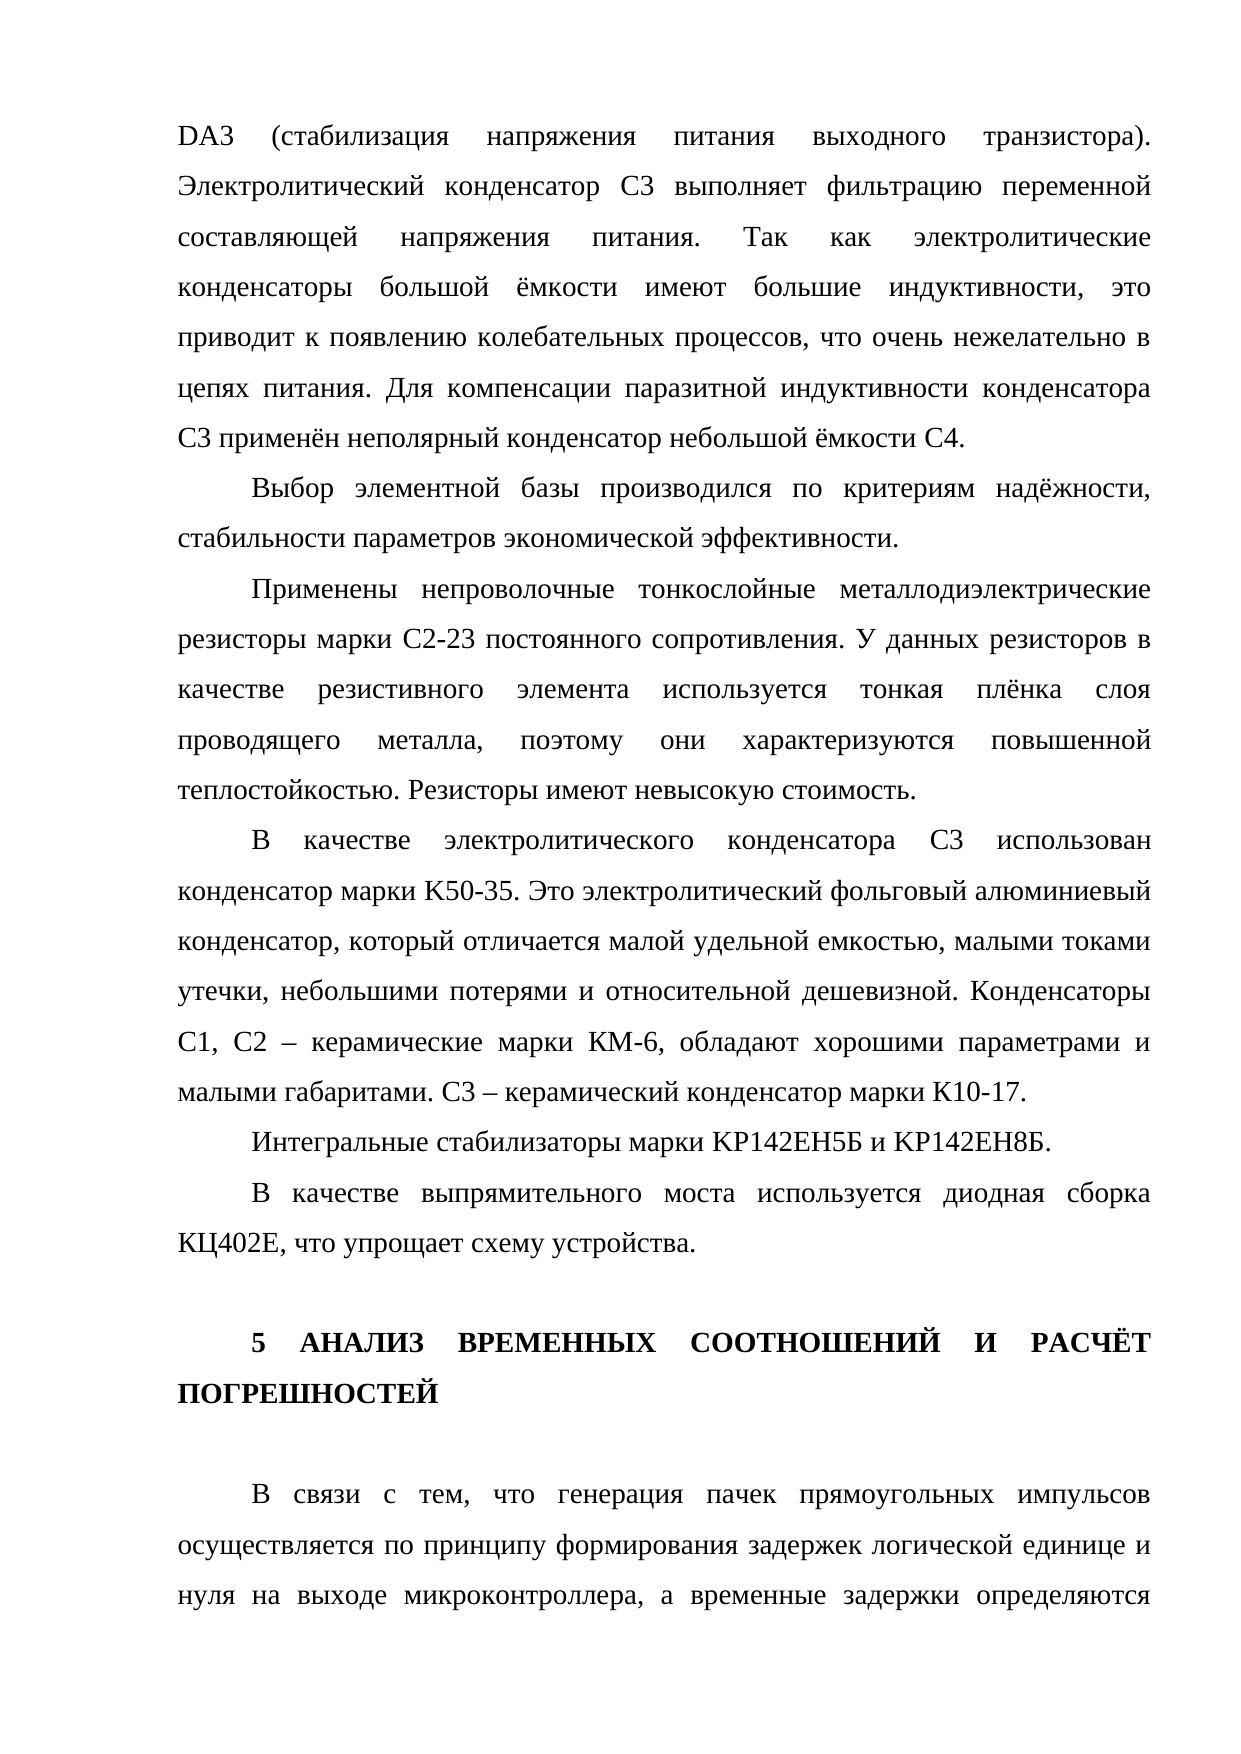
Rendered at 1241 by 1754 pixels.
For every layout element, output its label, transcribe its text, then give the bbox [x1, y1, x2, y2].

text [177, 1477, 1152, 1611]
text В качестве электролитического конденсатора C3 использован конденсатор марки K50-35. Это электролитический фольговый алюминиевый конденсатор, который отличается малой удельной емкостью, малыми токами утечки, небольшими потерями и относительной дешевизной. Конденсаторы C1, C2 – керамические марки КМ-6, обладают хорошими параметрами и малыми габаритами. C3 – керамический конденсатор марки К10-17. [177, 822, 1152, 1108]
text Интегральные стабилизаторы марки KP142EH5Б и KP142EH8Б. [177, 1124, 1152, 1158]
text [177, 118, 1152, 453]
text Выбор элементной базы производился по критериям надёжности, стабильности параметров экономической эффективности. [177, 470, 1152, 554]
text Применены непроволочные тонкослойные металлодиэлектрические резисторы марки C2-23 постоянного сопротивления. У данных резисторов в качестве резистивного элемента используется тонкая плёнка слоя проводящего металла, поэтому они характеризуются повышенной теплостойкостью. Резисторы имеют невысокую стоимость. [177, 571, 1152, 806]
text 5 АНАЛИЗ ВРЕМЕННЫХ СООТНОШЕНИЙ И РАСЧЁТ ПОГРЕШНОСТЕЙ [177, 1326, 1152, 1409]
text В качестве выпрямительного моста используется диодная сборка КЦ402Е, что упрощает схему устройства. [177, 1175, 1152, 1258]
